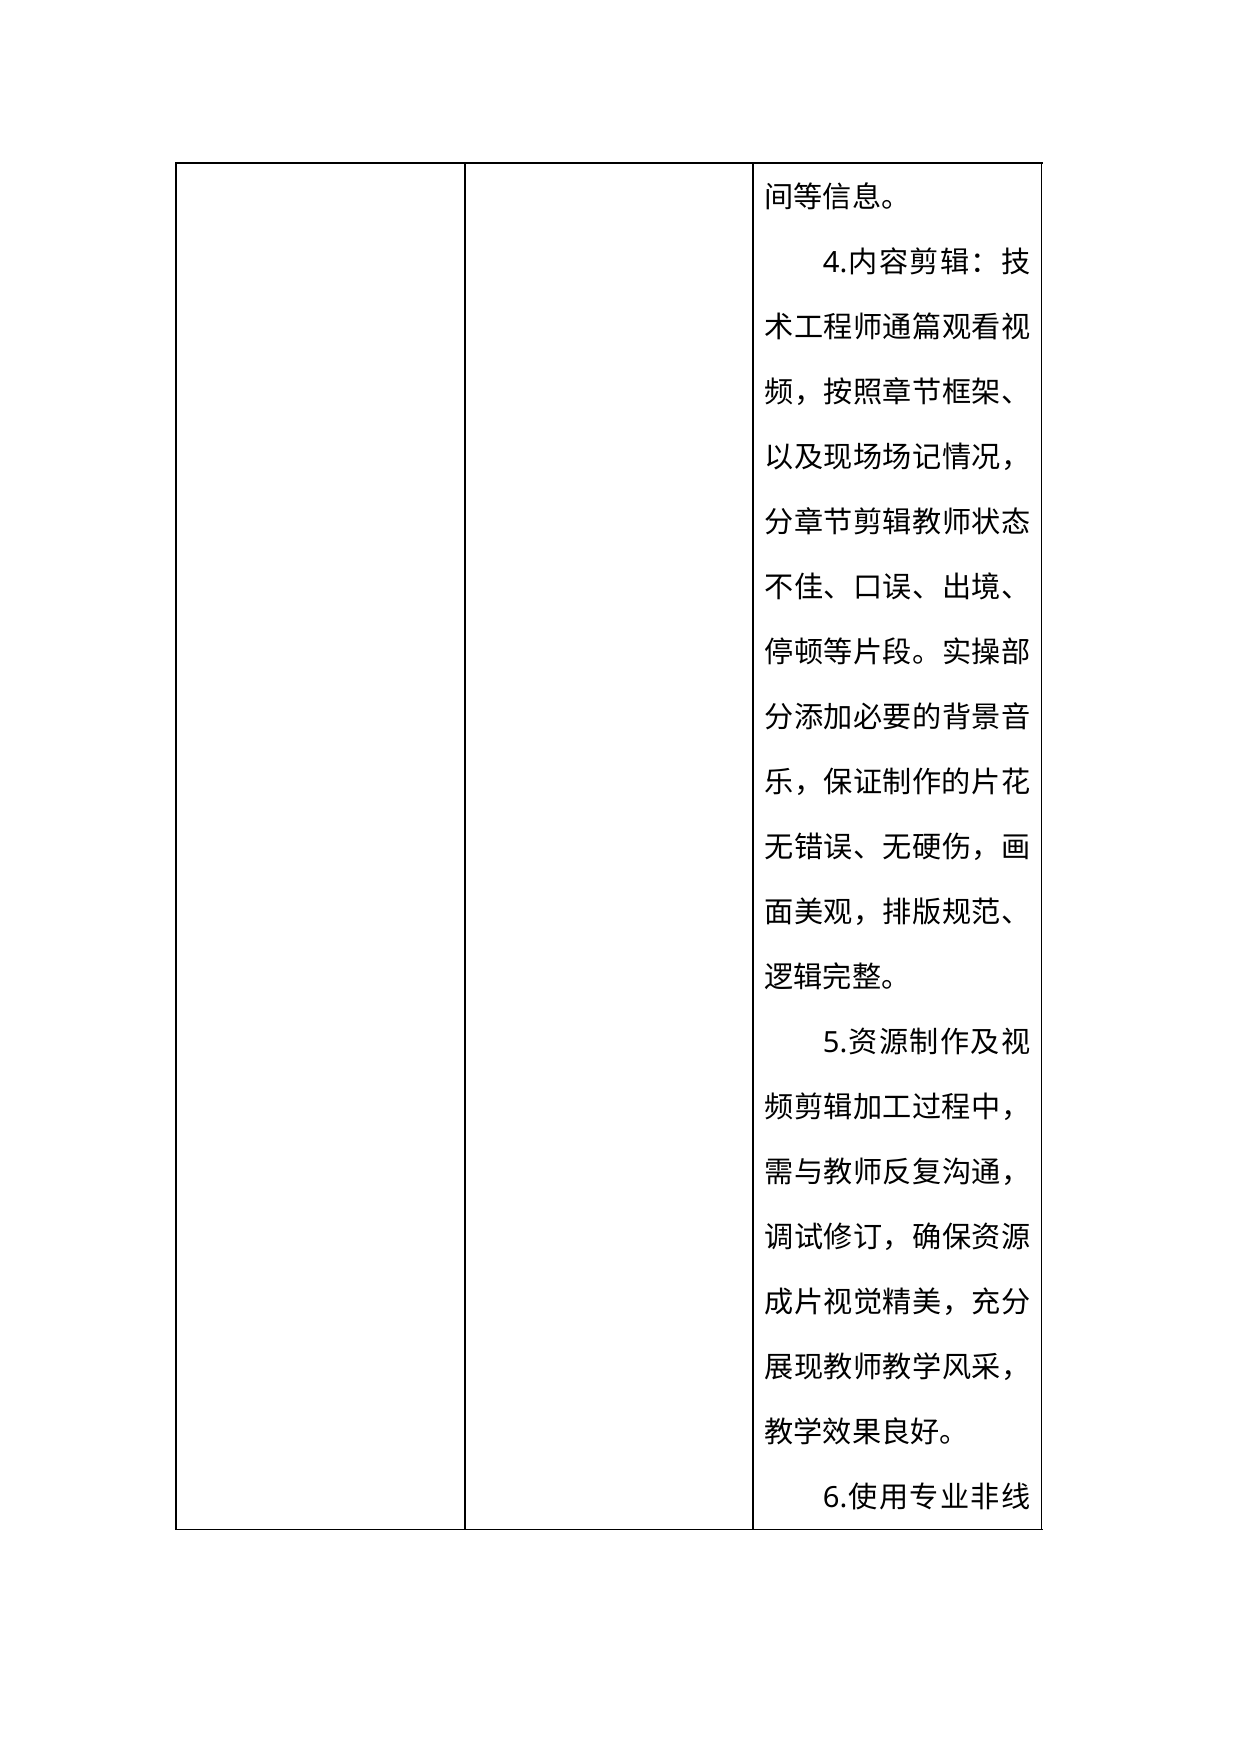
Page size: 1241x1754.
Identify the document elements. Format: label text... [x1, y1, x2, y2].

table_cell 1 [177, 164, 464, 1528]
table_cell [754, 164, 1041, 1528]
table_cell [466, 164, 752, 1528]
